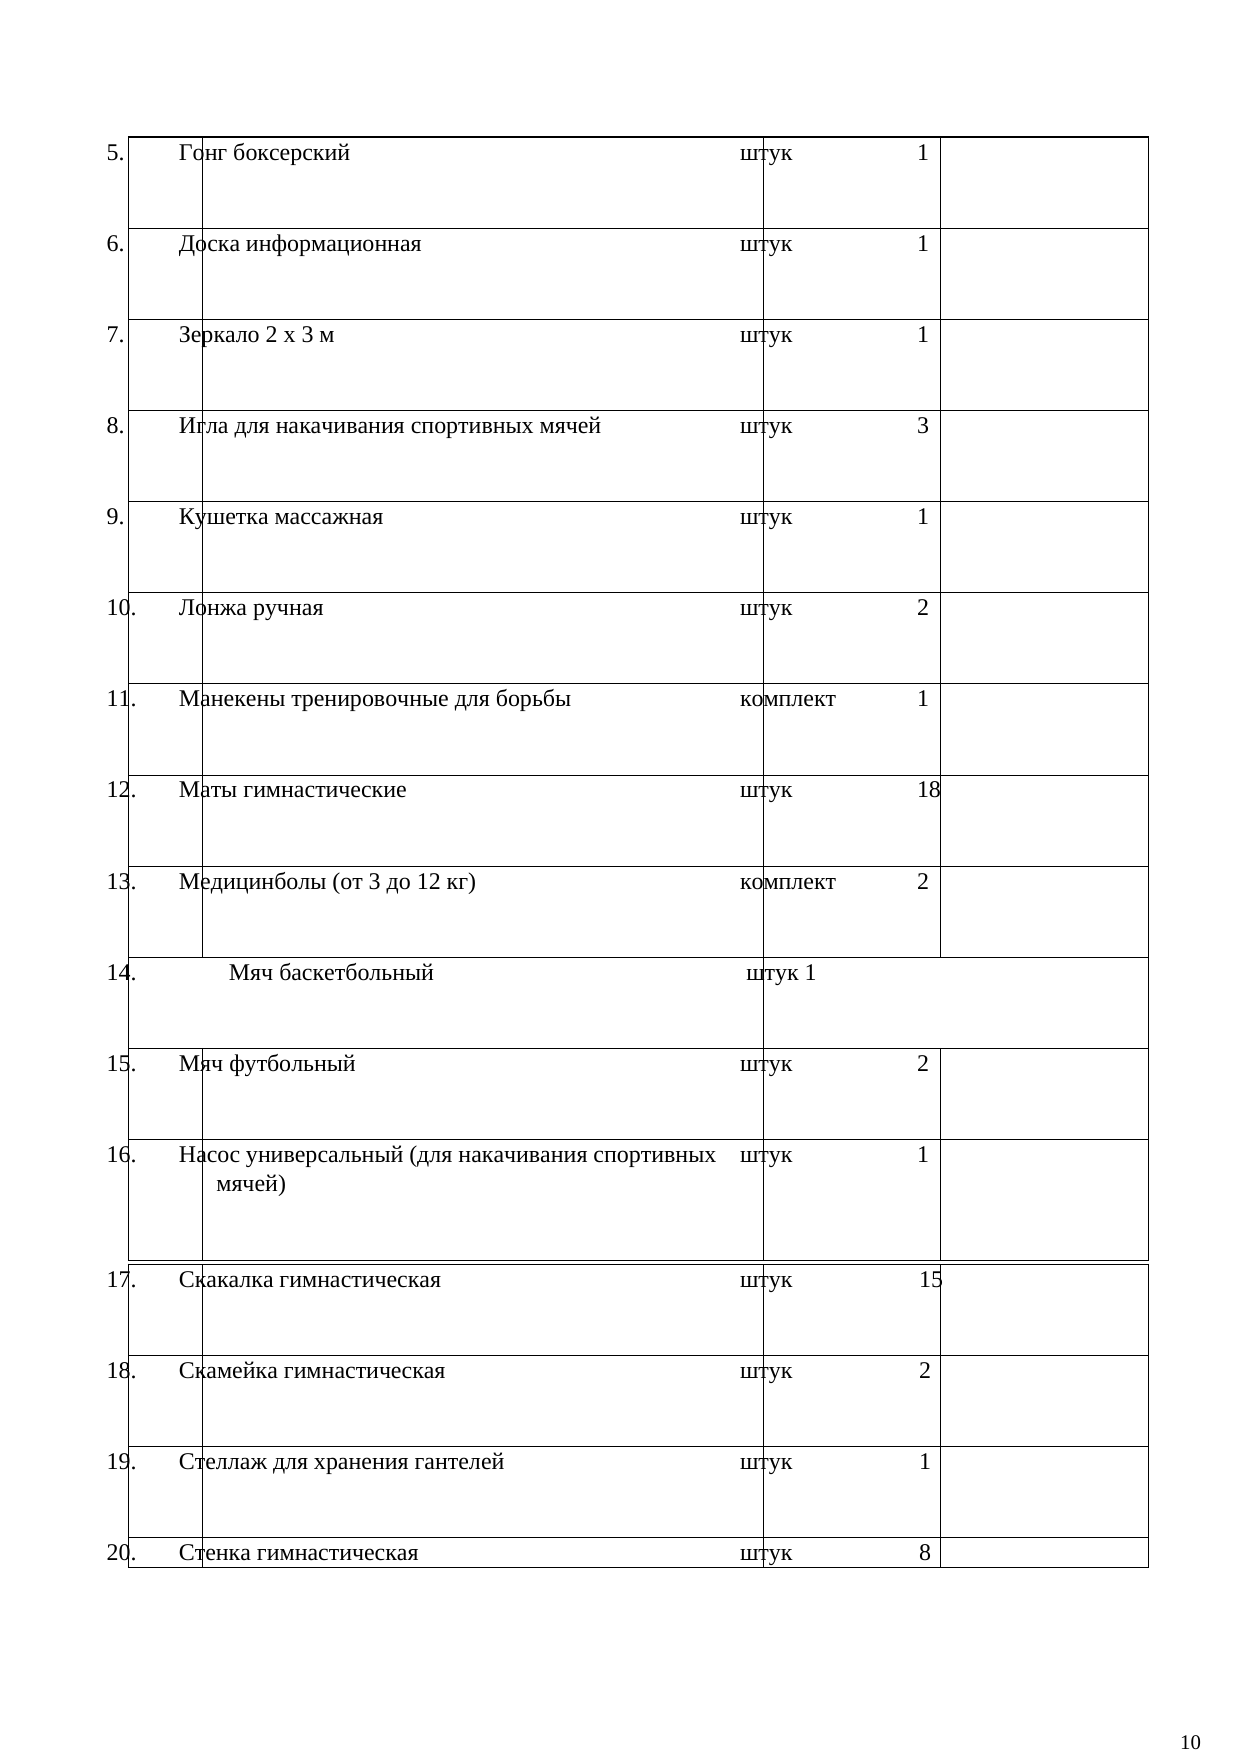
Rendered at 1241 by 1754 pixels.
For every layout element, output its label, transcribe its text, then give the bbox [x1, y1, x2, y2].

table_header 17. [129, 1265, 202, 1355]
table_cell штук [764, 776, 940, 866]
table_cell 20. [129, 1538, 202, 1567]
table_cell Стеллаж для хранения гантелей [203, 1447, 763, 1537]
table_cell 8 [941, 1538, 1148, 1567]
table_cell 1 [941, 684, 1148, 774]
table_cell комплект [764, 867, 940, 957]
table_cell 1 [941, 229, 1148, 319]
table_cell Лонжа ручная [203, 593, 763, 683]
table_cell Доска информационная [203, 229, 763, 319]
table_cell 6. [129, 229, 202, 319]
table_cell 5. [129, 138, 202, 228]
table_cell 10. [129, 593, 202, 683]
table_cell 14. [129, 958, 203, 1048]
table_cell 18. [129, 1356, 202, 1446]
table_cell штук [764, 1356, 940, 1446]
table_cell Медицинболы (от 3 до 12 кг) [203, 867, 763, 957]
table_cell 18 [941, 776, 1148, 866]
table_cell штук [764, 1447, 940, 1537]
table_cell Кушетка массажная [203, 502, 763, 592]
table_cell штук [764, 1140, 940, 1260]
table_cell 1 [941, 502, 1148, 592]
table_cell 12. [129, 776, 202, 866]
table_cell 16. [129, 1140, 202, 1260]
table_cell 19. [129, 1447, 202, 1537]
table_cell Манекены тренировочные для борьбы [203, 684, 763, 774]
table_cell 1 [941, 1140, 1148, 1260]
table_cell 9. [129, 502, 202, 592]
table_cell 13. [129, 867, 202, 957]
table_cell штук [764, 320, 940, 410]
table_cell штук [764, 502, 940, 592]
table_cell Зеркало 2 х 3 м [203, 320, 763, 410]
table_cell штук [764, 593, 940, 683]
table_cell 2 [941, 1356, 1148, 1446]
table_cell Мяч баскетбольный [203, 958, 763, 1048]
table_cell 8. [129, 411, 202, 501]
table_cell 1 [941, 1447, 1148, 1537]
table_cell штук [764, 138, 940, 228]
table_cell 1 [941, 320, 1148, 410]
table_cell 2 [941, 867, 1148, 957]
table_cell 7. [129, 320, 202, 410]
table_header 15 [941, 1265, 1148, 1355]
table_header штук [764, 1265, 940, 1355]
table_cell Насос универсальный (для накачивания спортивных мячей) [203, 1140, 763, 1260]
table_cell 2 [941, 1049, 1148, 1139]
table_cell 15. [129, 1049, 202, 1139]
table_cell комплект [764, 684, 940, 774]
table_cell штук [764, 411, 940, 501]
table_cell Игла для накачивания спортивных мячей [203, 411, 763, 501]
table_cell штук [764, 229, 940, 319]
table_cell Маты гимнастические [203, 776, 763, 866]
table_cell 1 [941, 138, 1148, 228]
table_cell Мяч футбольный [203, 1049, 763, 1139]
table_cell 2 [941, 593, 1148, 683]
table_cell 3 [941, 411, 1148, 501]
table_cell Гонг боксерский [203, 138, 763, 228]
table_cell штук 1 [764, 958, 1148, 1048]
table_cell штук [764, 1049, 940, 1139]
table_cell штук [764, 1538, 940, 1567]
table_header Скакалка гимнастическая [203, 1265, 763, 1355]
table_cell 11. [129, 684, 202, 774]
table_cell Стенка гимнастическая [203, 1538, 763, 1567]
table_cell Скамейка гимнастическая [203, 1356, 763, 1446]
